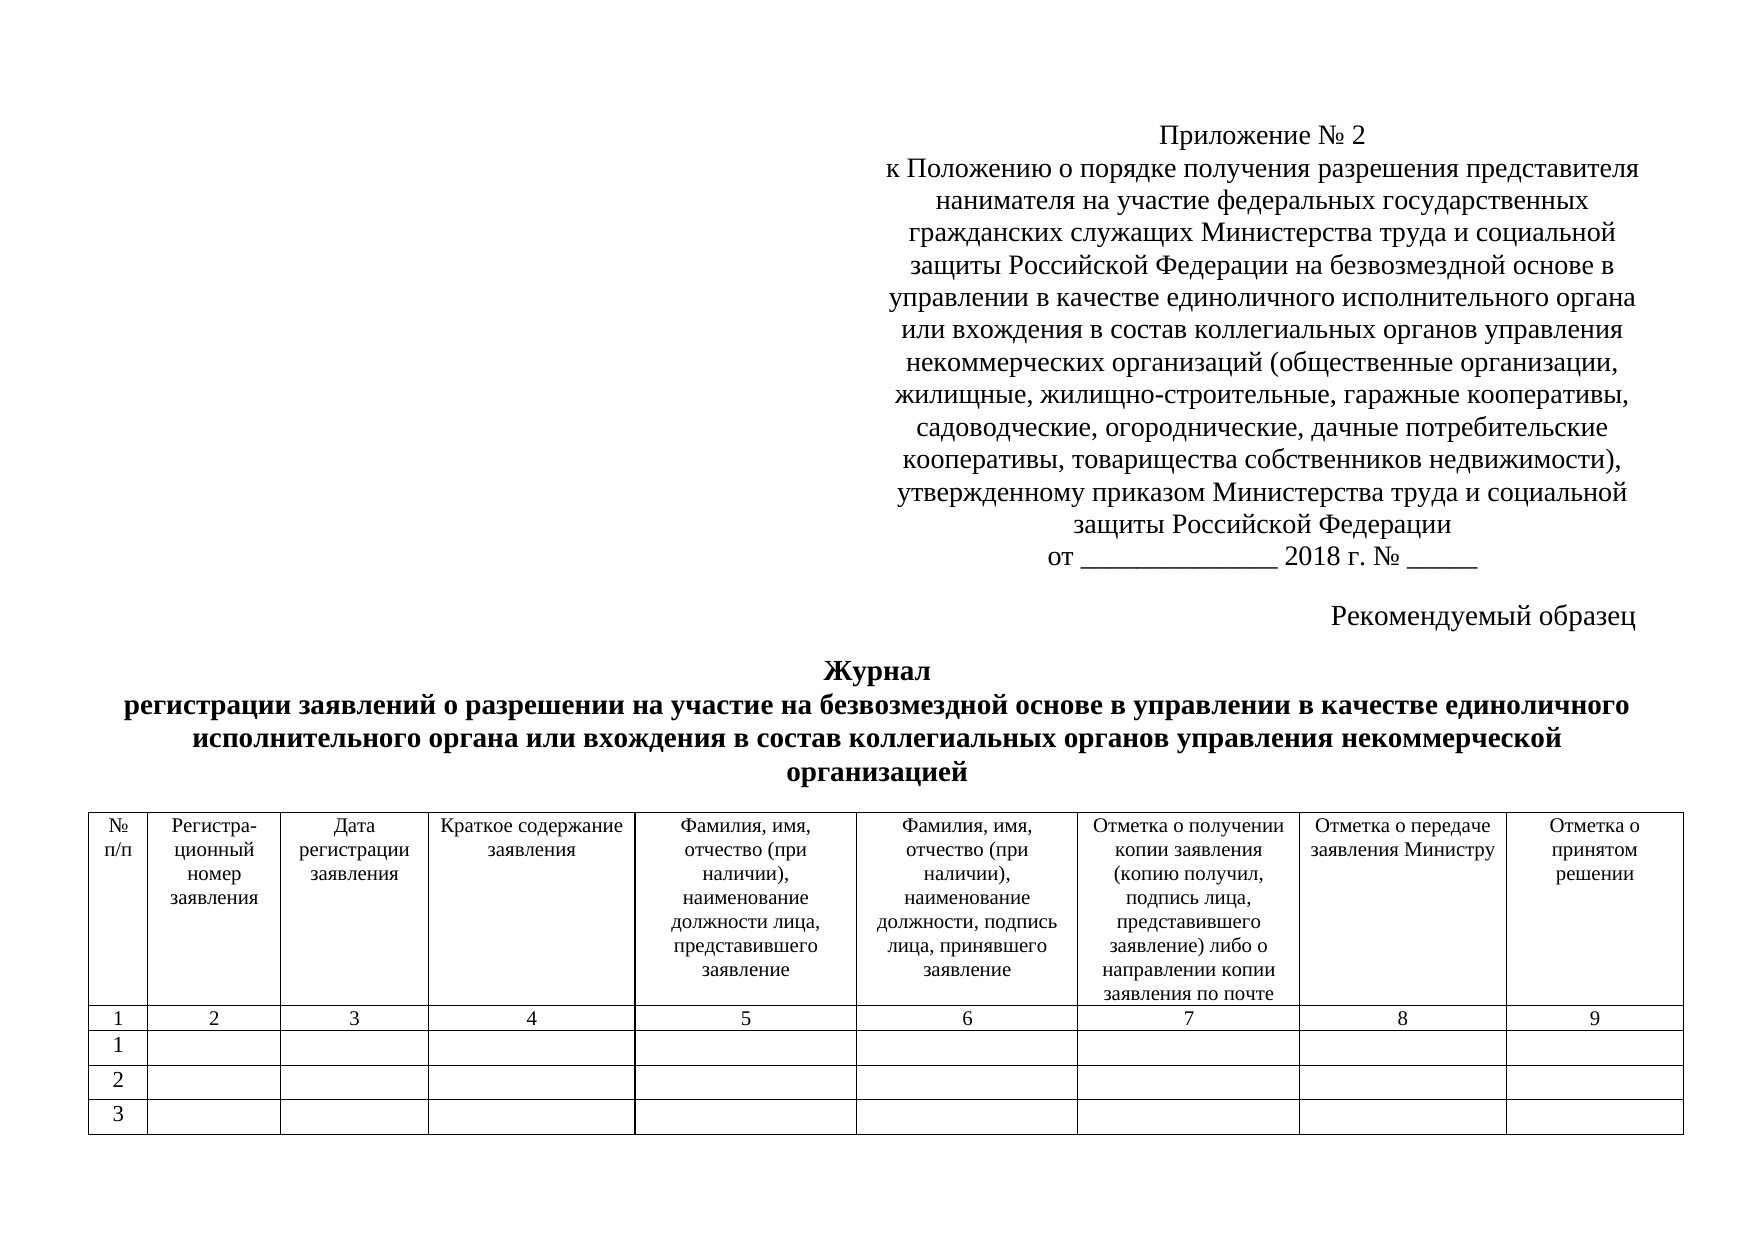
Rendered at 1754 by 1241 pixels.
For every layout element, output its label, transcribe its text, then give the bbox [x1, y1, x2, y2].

table_header Отметка о передаче заявления Министру [1300, 813, 1506, 1005]
text Рекомендуемый образец [118, 598, 1636, 632]
table_cell [429, 1031, 634, 1065]
table_cell [636, 1031, 856, 1065]
table_header Дата регистрации заявления [281, 813, 428, 1005]
table_header Регистрационный номер заявления [148, 813, 280, 1005]
table_header Отметка о принятом решении [1507, 813, 1683, 1005]
table_cell 8 [1300, 1006, 1506, 1030]
table_cell 4 [429, 1006, 634, 1030]
table_header Приложение № 2 к Положению о порядке получения разрешения представителя нанимателя на участие федеральных государственных гражданских служащих Министерства труда и социальной защиты Российской Федерации на безвозмездной основе в управлении в качестве единоличного исполнительного органа или вхождения в состав коллегиальных органов управления некоммерческих организаций (общественные организации, жилищные, жилищно-строительные, гаражные кооперативы, садоводческие, огороднические, дачные потребительские кооперативы, товарищества собственников недвижимости), утвержденному приказом Министерства труда и социальной защиты Российской Федерации от ______________ 2018 г. № _____ [871, 118, 1654, 572]
table_header Фамилия, имя, отчество (при наличии), наименование должности лица, представившего заявление [636, 813, 856, 1005]
table_cell [148, 1031, 280, 1065]
table_cell [281, 1031, 428, 1065]
table_cell 7 [1078, 1006, 1299, 1030]
table_header № п/п [89, 813, 147, 1005]
table_cell [1300, 1066, 1506, 1099]
table_header Фамилия, имя, отчество (при наличии), наименование должности, подпись лица, принявшего заявление [857, 813, 1077, 1005]
table_cell [857, 1066, 1077, 1099]
table_cell [857, 1100, 1077, 1134]
table_cell [281, 1066, 428, 1099]
text регистрации заявлений о разрешении на участие на безвозмездной основе в управлении в качестве единоличного исполнительного органа или вхождения в состав коллегиальных органов управления некоммерческой организацией [118, 687, 1636, 787]
text Журнал [118, 653, 1636, 687]
table_cell [1078, 1100, 1299, 1134]
table_cell [429, 1100, 634, 1134]
table_cell 2 [148, 1006, 280, 1030]
table_cell [1078, 1031, 1299, 1065]
table_cell [636, 1066, 856, 1099]
table_cell 5 [636, 1006, 856, 1030]
table_cell [148, 1066, 280, 1099]
table_cell 9 [1507, 1006, 1683, 1030]
table_cell [1507, 1100, 1683, 1134]
table_cell [1300, 1031, 1506, 1065]
table_cell [148, 1100, 280, 1134]
table_cell [281, 1100, 428, 1134]
table_cell [429, 1066, 634, 1099]
table_cell 1 [89, 1006, 147, 1030]
table_cell 2 [89, 1066, 147, 1099]
table_cell 6 [857, 1006, 1077, 1030]
table_cell 1 [89, 1031, 147, 1065]
table_cell [1507, 1031, 1683, 1065]
table_cell [857, 1031, 1077, 1065]
table_cell [1078, 1066, 1299, 1099]
table_header Краткое содержание заявления [429, 813, 634, 1005]
table_cell [636, 1100, 856, 1134]
table_cell 3 [281, 1006, 428, 1030]
table_cell [1507, 1066, 1683, 1099]
table_cell 3 [89, 1100, 147, 1134]
table_header Отметка о получении копии заявления (копию получил, подпись лица, представившего заявление) либо о направлении копии заявления по почте [1078, 813, 1299, 1005]
table_cell [1300, 1100, 1506, 1134]
